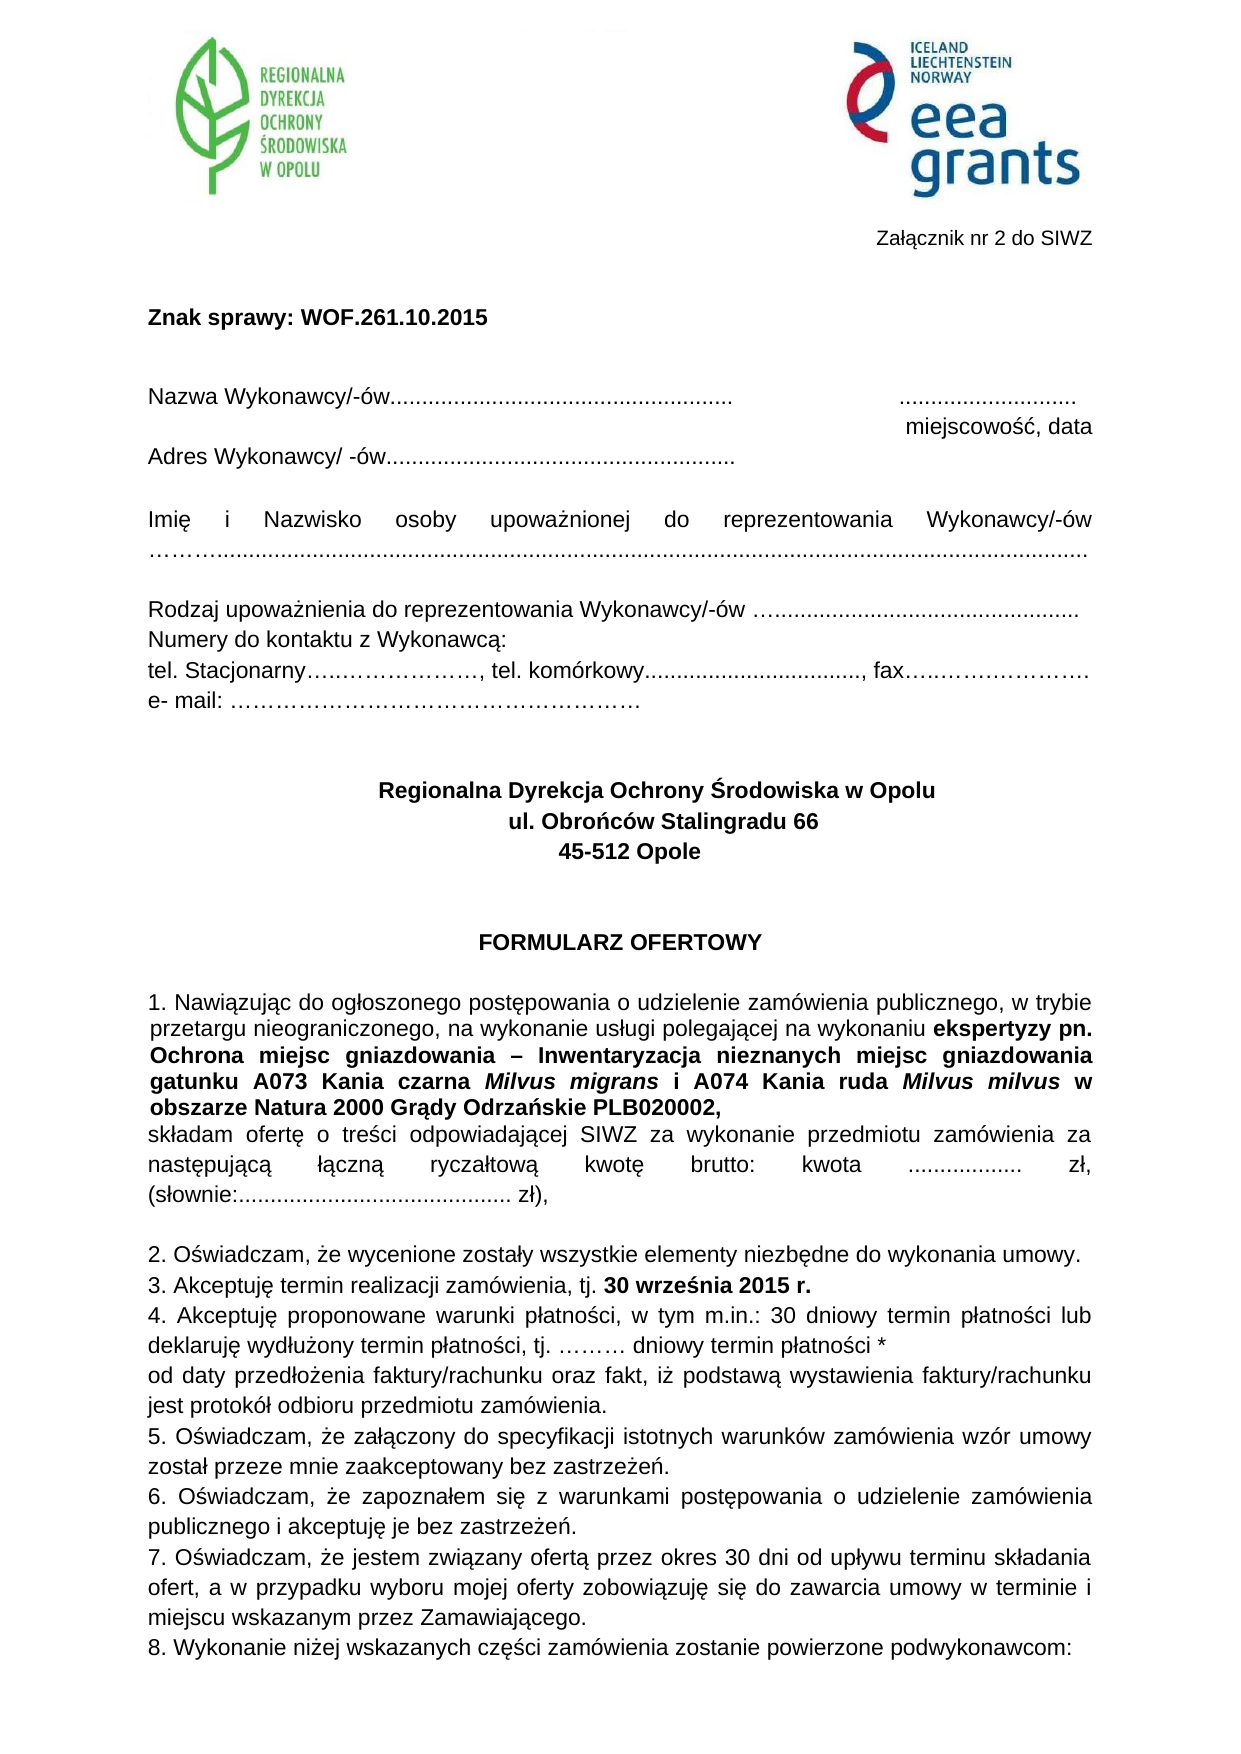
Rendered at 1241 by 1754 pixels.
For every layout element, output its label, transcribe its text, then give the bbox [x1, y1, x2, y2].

text tel. Stacjonarny…..………………, tel. komórkowy.................................., fax…..…….…………. [148, 657, 1092, 683]
text Regionalna Dyrekcja Ochrony Środowiska w Opolu [148, 777, 1092, 804]
text 2. Oświadczam, że wycenione zostały wszystkie elementy niezbędne do wykonania umowy. [148, 1241, 1092, 1268]
text 1. Nawiązując do ogłoszonego postępowania o udzielenie zamówienia publicznego, w trybie przetargu nieograniczonego, na wykonanie usługi polegającej na wykonaniu ekspertyzy pn. Ochrona miejsc gniazdowania – Inwentaryzacja nieznanych miejsc gniazdowania gatunku A073 Kania czarna Milvus migrans i A074 Kania ruda Milvus milvus w obszarze Natura 2000 Grądy Odrzańskie PLB020002, [148, 989, 1092, 1121]
picture [147, 29, 1090, 207]
text miejscowość, data [148, 413, 1092, 439]
text 3. Akceptuję termin realizacji zamówienia, tj. 30 września 2015 r. [148, 1272, 1092, 1298]
text od daty przedłożenia faktury/rachunku oraz fakt, iż podstawą wystawienia faktury/rachunku jest protokół odbioru przedmiotu zamówienia. [148, 1362, 1092, 1419]
text Adres Wykonawcy/ -ów....................................................... [148, 443, 1092, 469]
text 5. Oświadczam, że załączony do specyfikacji istotnych warunków zamówienia wzór umowy został przeze mnie zaakceptowany bez zastrzeżeń. [148, 1423, 1092, 1479]
text Nazwa Wykonawcy/-ów...................................................... ............................ [148, 383, 1092, 409]
text składam ofertę o treści odpowiadającej SIWZ za wykonanie przedmiotu zamówienia za następującą łączną ryczałtową kwotę brutto: kwota .................. zł, (słownie:........................................... zł), [148, 1121, 1092, 1207]
text Numery do kontaktu z Wykonawcą: [148, 626, 1092, 653]
text FORMULARZ OFERTOWY [148, 928, 1092, 955]
text Załącznik nr 2 do SIWZ [148, 225, 1092, 249]
text e- mail: ……………………………………………… [148, 687, 1092, 713]
text Znak sprawy: WOF.261.10.2015 [148, 304, 1092, 331]
text 8. Wykonanie niżej wskazanych części zamówienia zostanie powierzone podwykonawcom: [148, 1634, 1092, 1661]
text 6. Oświadczam, że zapoznałem się z warunkami postępowania o udzielenie zamówienia publicznego i akceptuję je bez zastrzeżeń. [148, 1483, 1092, 1540]
text Imię i Nazwisko osoby upoważnionej do reprezentowania Wykonawcy/-ów ………......................................................................................................................................... [148, 506, 1092, 562]
text 45-512 Opole [148, 838, 1092, 864]
text ul. Obrońców Stalingradu 66 [148, 808, 1092, 834]
text 4. Akceptuję proponowane warunki płatności, w tym m.in.: 30 dniowy termin płatności lub deklaruję wydłużony termin płatności, tj. ……… dniowy termin płatności * [148, 1302, 1092, 1358]
text Rodzaj upoważnienia do reprezentowania Wykonawcy/-ów …................................................ [148, 596, 1092, 622]
text 7. Oświadczam, że jestem związany ofertą przez okres 30 dni od upływu terminu składania ofert, a w przypadku wyboru mojej oferty zobowiązuję się do zawarcia umowy w terminie i miejscu wskazanym przez Zamawiającego. [148, 1543, 1092, 1630]
